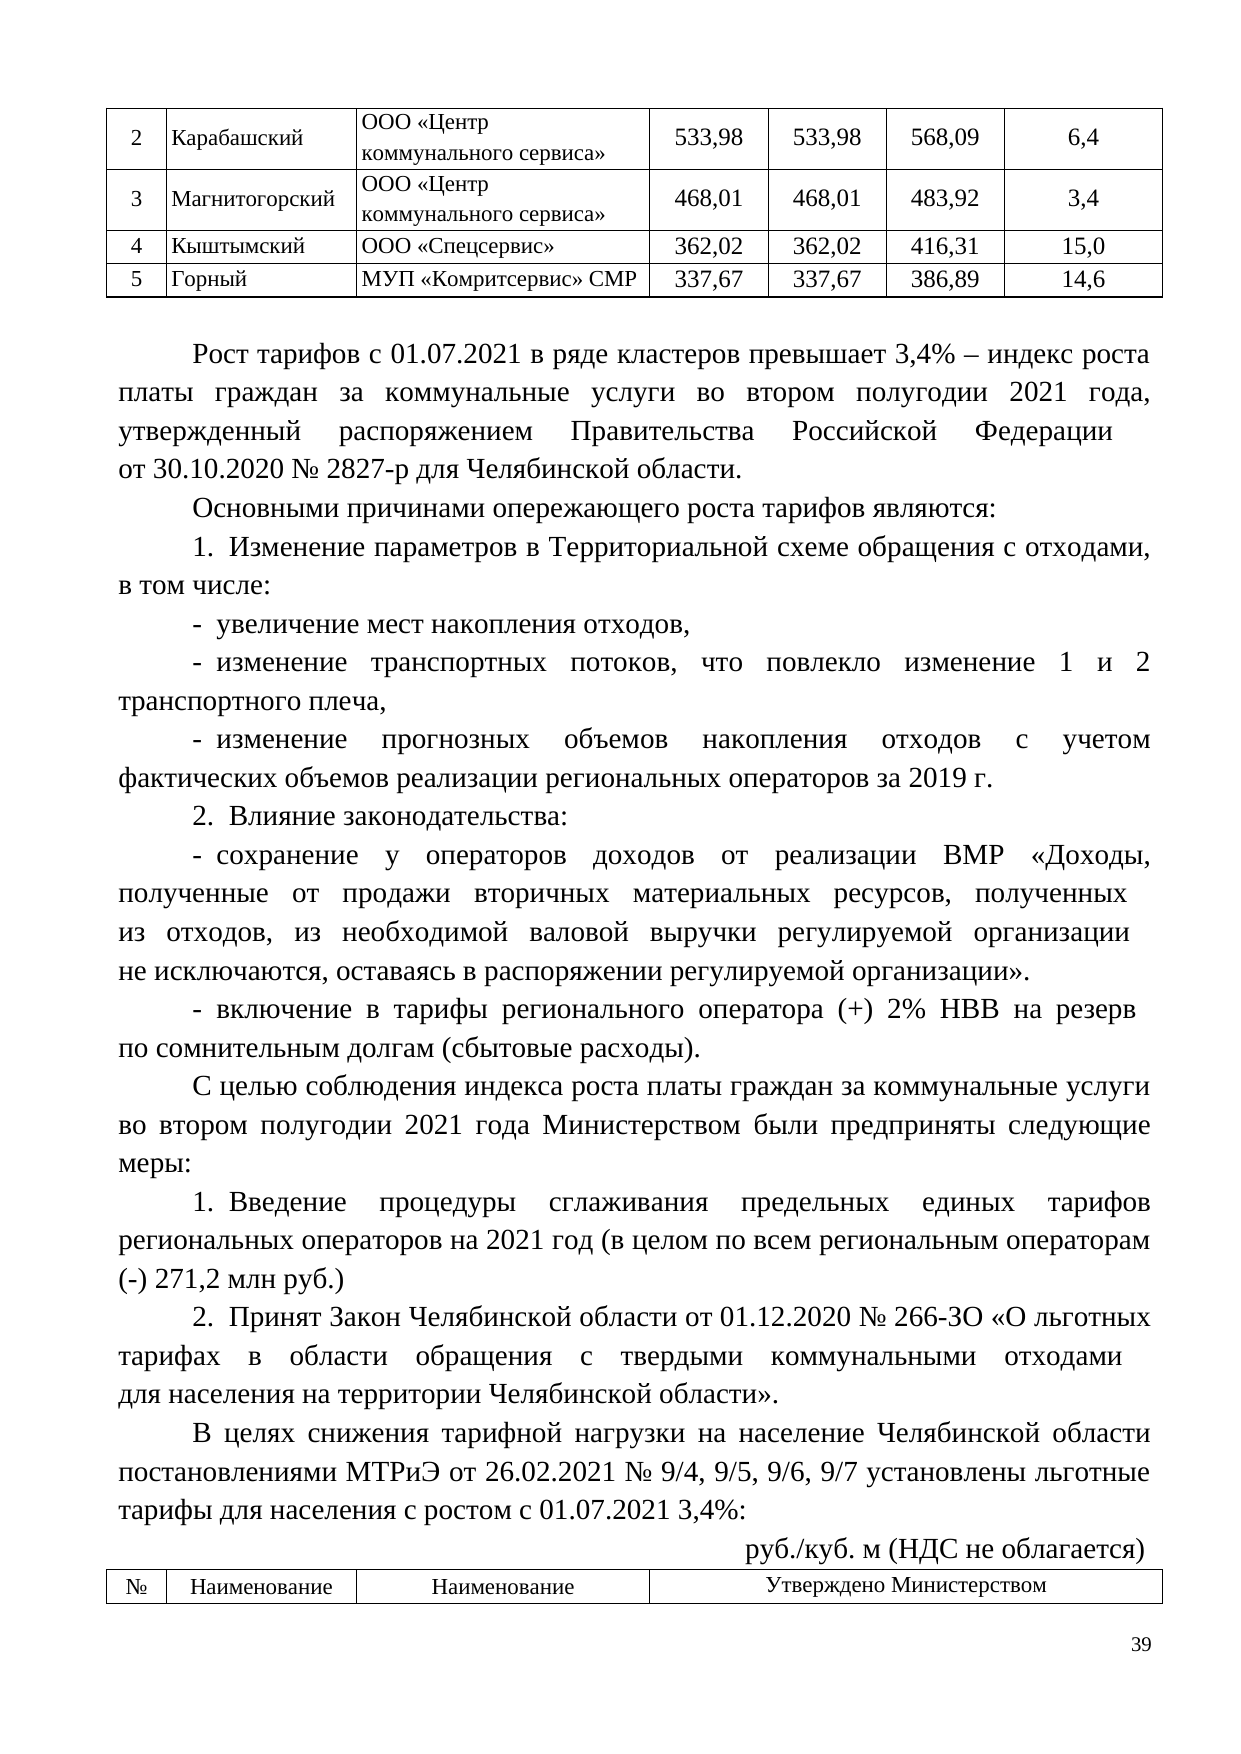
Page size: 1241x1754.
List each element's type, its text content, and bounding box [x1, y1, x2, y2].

table_cell 3 [107, 170, 166, 230]
text - сохранение у операторов доходов от реализации ВМР «Доходы, полученные от продажи вторичных материальных ресурсов, полученных из отходов, из необходимой валовой выручки регулируемой организации не исключаются, оставаясь в распоряжении регулируемой организации». [118, 837, 1152, 986]
table_cell 4 [107, 231, 166, 263]
table_header Утверждено Министерством [650, 1570, 1162, 1603]
text 2. Принят Закон Челябинской области от 01.12.2020 № 266-ЗО «О льготных тарифах в области обращения с твердыми коммунальными отходами для населения на территории Челябинской области». [118, 1299, 1152, 1410]
text 1. Изменение параметров в Территориальной схеме обращения с отходами, в том числе: [118, 529, 1152, 601]
table_cell Горный [167, 264, 356, 296]
text Рост тарифов с 01.07.2021 в ряде кластеров превышает 3,4% – индекс роста платы граждан за коммунальные услуги во втором полугодии 2021 года, утвержденный распоряжением Правительства Российской Федерации от 30.10.2020 № 2827-р для Челябинской области. [118, 336, 1152, 485]
text - увеличение мест накопления отходов, [118, 606, 1152, 639]
table_cell 386,89 [887, 264, 1004, 296]
table_cell 337,67 [769, 264, 886, 296]
table_cell 362,02 [650, 231, 768, 263]
table_cell 533,98 [769, 109, 886, 168]
table_cell 15,0 [1005, 231, 1162, 263]
table_cell 2 [107, 109, 166, 168]
text - включение в тарифы регионального оператора (+) 2% НВВ на резерв по сомнительным долгам (сбытовые расходы). [118, 991, 1152, 1063]
table_cell 14,6 [1005, 264, 1162, 296]
table_cell 468,01 [650, 170, 768, 230]
text руб./куб. м (НДС не облагается) [118, 1531, 1145, 1564]
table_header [357, 1570, 649, 1603]
text С целью соблюдения индекса роста платы граждан за коммунальные услуги во втором полугодии 2021 года Министерством были предприняты следующие меры: [118, 1068, 1152, 1179]
table_cell 483,92 [887, 170, 1004, 230]
table_cell 6,4 [1005, 109, 1162, 168]
table_cell Карабашский [167, 109, 356, 168]
text 1. Введение процедуры сглаживания предельных единых тарифов региональных операторов на 2021 год (в целом по всем региональным операторам (-) 271,2 млн руб.) [118, 1184, 1152, 1294]
text 2. Влияние законодательства: [118, 798, 1152, 832]
table_cell 416,31 [887, 231, 1004, 263]
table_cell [357, 109, 649, 168]
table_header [167, 1570, 356, 1603]
table_cell 5 [107, 264, 166, 296]
table_cell Кыштымский [167, 231, 356, 263]
text В целях снижения тарифной нагрузки на население Челябинской области постановлениями МТРиЭ от 26.02.2021 № 9/4, 9/5, 9/6, 9/7 установлены льготные тарифы для населения с ростом с 01.07.2021 3,4%: [118, 1415, 1152, 1526]
table_cell 362,02 [769, 231, 886, 263]
text - изменение прогнозных объемов накопления отходов с учетом фактических объемов реализации региональных операторов за 2019 г. [118, 721, 1152, 793]
text - изменение транспортных потоков, что повлекло изменение 1 и 2 транспортного плеча, [118, 644, 1152, 716]
table_cell 337,67 [650, 264, 768, 296]
table_cell МУП «Комритсервис» СМР [357, 264, 649, 296]
table_header № п/п [107, 1570, 166, 1603]
table_cell Магнитогорский [167, 170, 356, 230]
text Основными причинами опережающего роста тарифов являются: [118, 490, 1152, 524]
table_cell ООО «Центр коммунального сервиса» [357, 170, 649, 230]
table_cell 533,98 [650, 109, 768, 168]
table_cell 3,4 [1005, 170, 1162, 230]
table_cell 468,01 [769, 170, 886, 230]
table_cell 568,09 [887, 109, 1004, 168]
table_cell ООО «Спецсервис» [357, 231, 649, 263]
